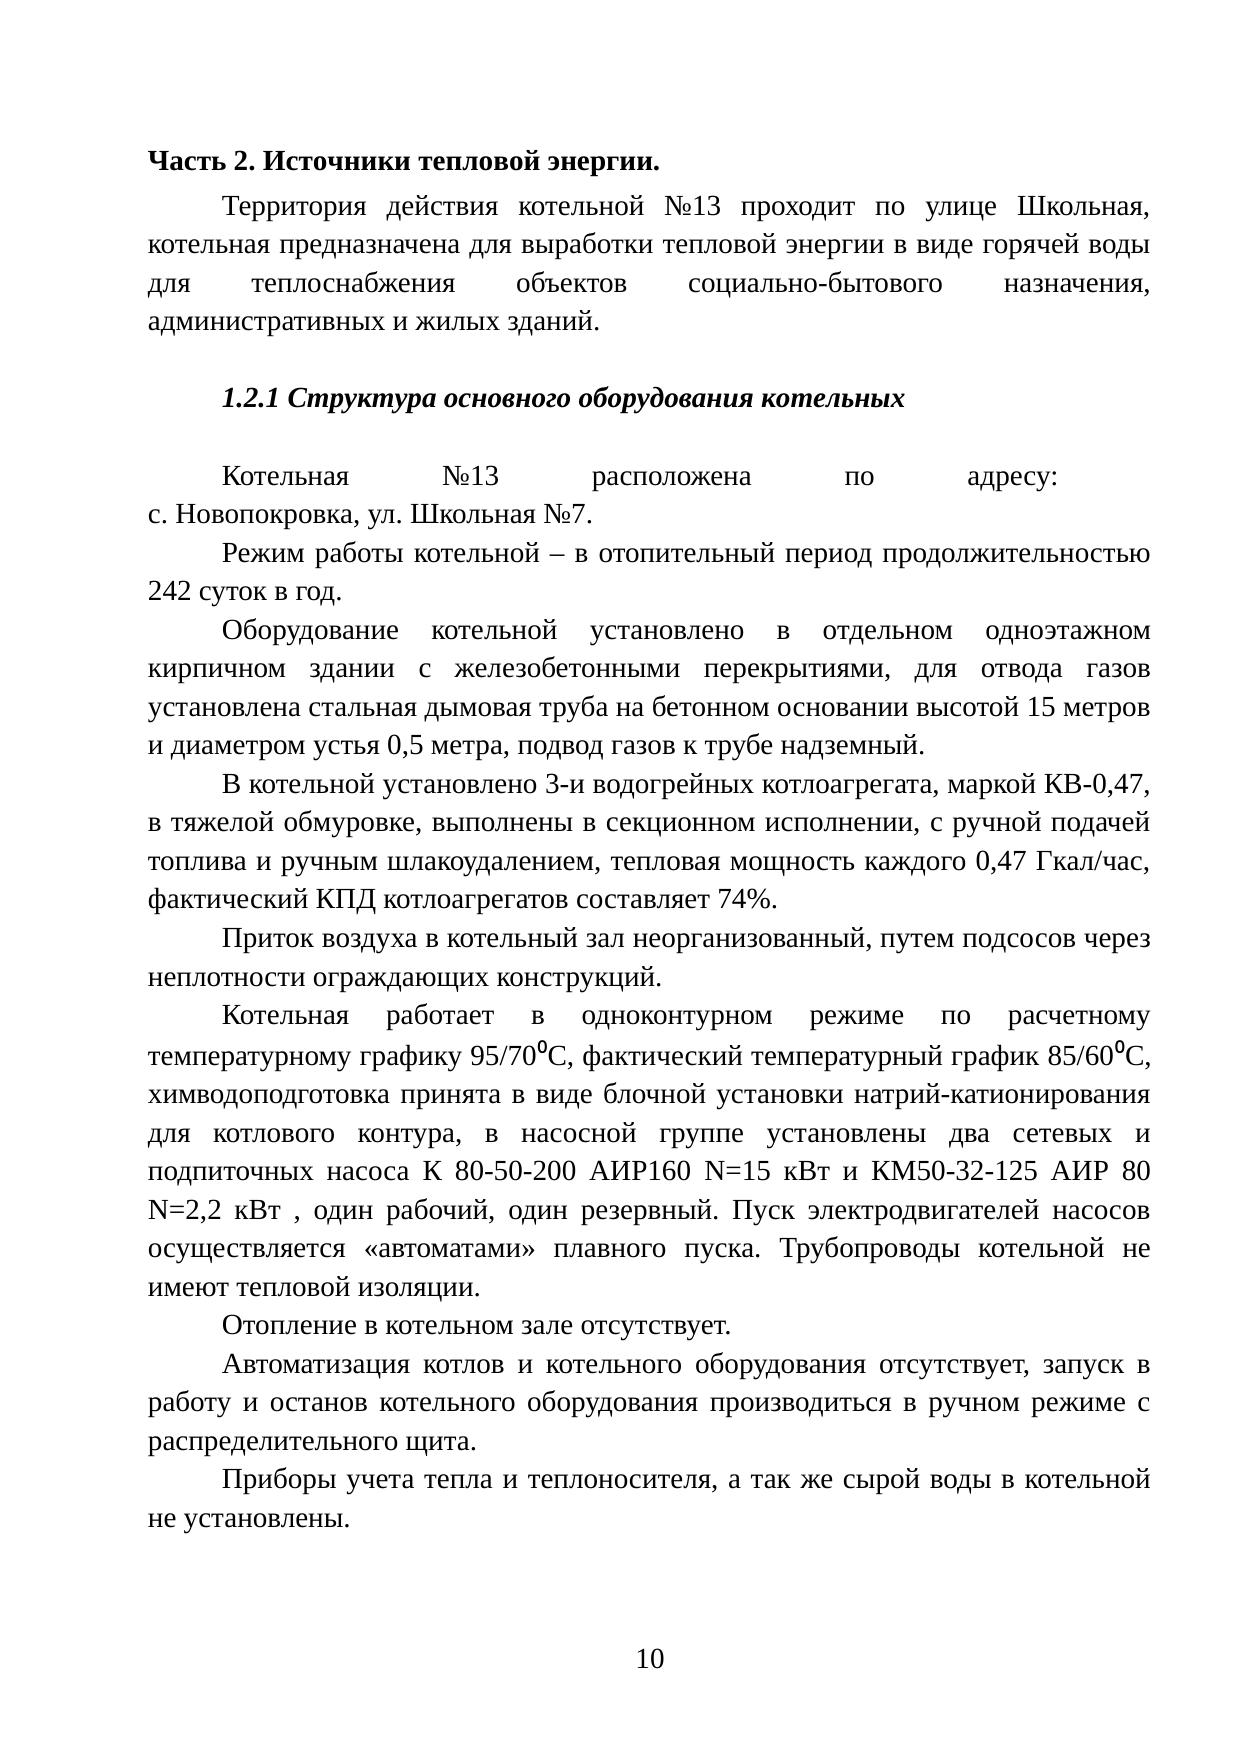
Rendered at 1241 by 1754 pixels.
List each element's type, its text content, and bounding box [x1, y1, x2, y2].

text Отопление в котельном зале отсутствует. [148, 1307, 1152, 1341]
text Котельная №13 расположена по адресу: с. Новопокровка, ул. Школьная №7. [148, 458, 1152, 530]
subtitle Часть 2. Источники тепловой энергии. [148, 143, 1152, 177]
text В котельной установлено 3-и водогрейных котлоагрегата, маркой КВ-0,47, в тяжелой обмуровке, выполнены в секционном исполнении, с ручной подачей топлива и ручным шлакоудалением, тепловая мощность каждого 0,47 Гкал/час, фактический КПД котлоагрегатов составляет 74%. [148, 766, 1152, 915]
text Территория действия котельной №13 проходит по улице Школьная, котельная предназначена для выработки тепловой энергии в виде горячей воды для теплоснабжения объектов социально-бытового назначения, административных и жилых зданий. [148, 188, 1152, 337]
subtitle 1.2.1 Структура основного оборудования котельных [148, 381, 1152, 414]
text Котельная работает в одноконтурном режиме по расчетному температурному графику 95/70⁰С, фактический температурный график 85/60⁰С, химводоподготовка принята в виде блочной установки натрий-катионирования для котлового контура, в насосной группе установлены два сетевых и подпиточных насоса К 80-50-200 АИР160 N=15 кВт и КМ50-32-125 АИР 80 N=2,2 кВт , один рабочий, один резервный. Пуск электродвигателей насосов осуществляется «автоматами» плавного пуска. Трубопроводы котельной не имеют тепловой изоляции. [148, 997, 1152, 1302]
text Автоматизация котлов и котельного оборудования отсутствует, запуск в работу и останов котельного оборудования производиться в ручном режиме с распределительного щита. [148, 1346, 1152, 1457]
text Оборудование котельной установлено в отдельном одноэтажном кирпичном здании с железобетонными перекрытиями, для отвода газов установлена стальная дымовая труба на бетонном основании высотой 15 метров и диаметром устья 0,5 метра, подвод газов к трубе надземный. [148, 612, 1152, 761]
text Режим работы котельной – в отопительный период продолжительностью 242 суток в год. [148, 535, 1152, 607]
text Приток воздуха в котельный зал неорганизованный, путем подсосов через неплотности ограждающих конструкций. [148, 920, 1152, 992]
text Приборы учета тепла и теплоносителя, а так же сырой воды в котельной не установлены. [148, 1462, 1152, 1534]
